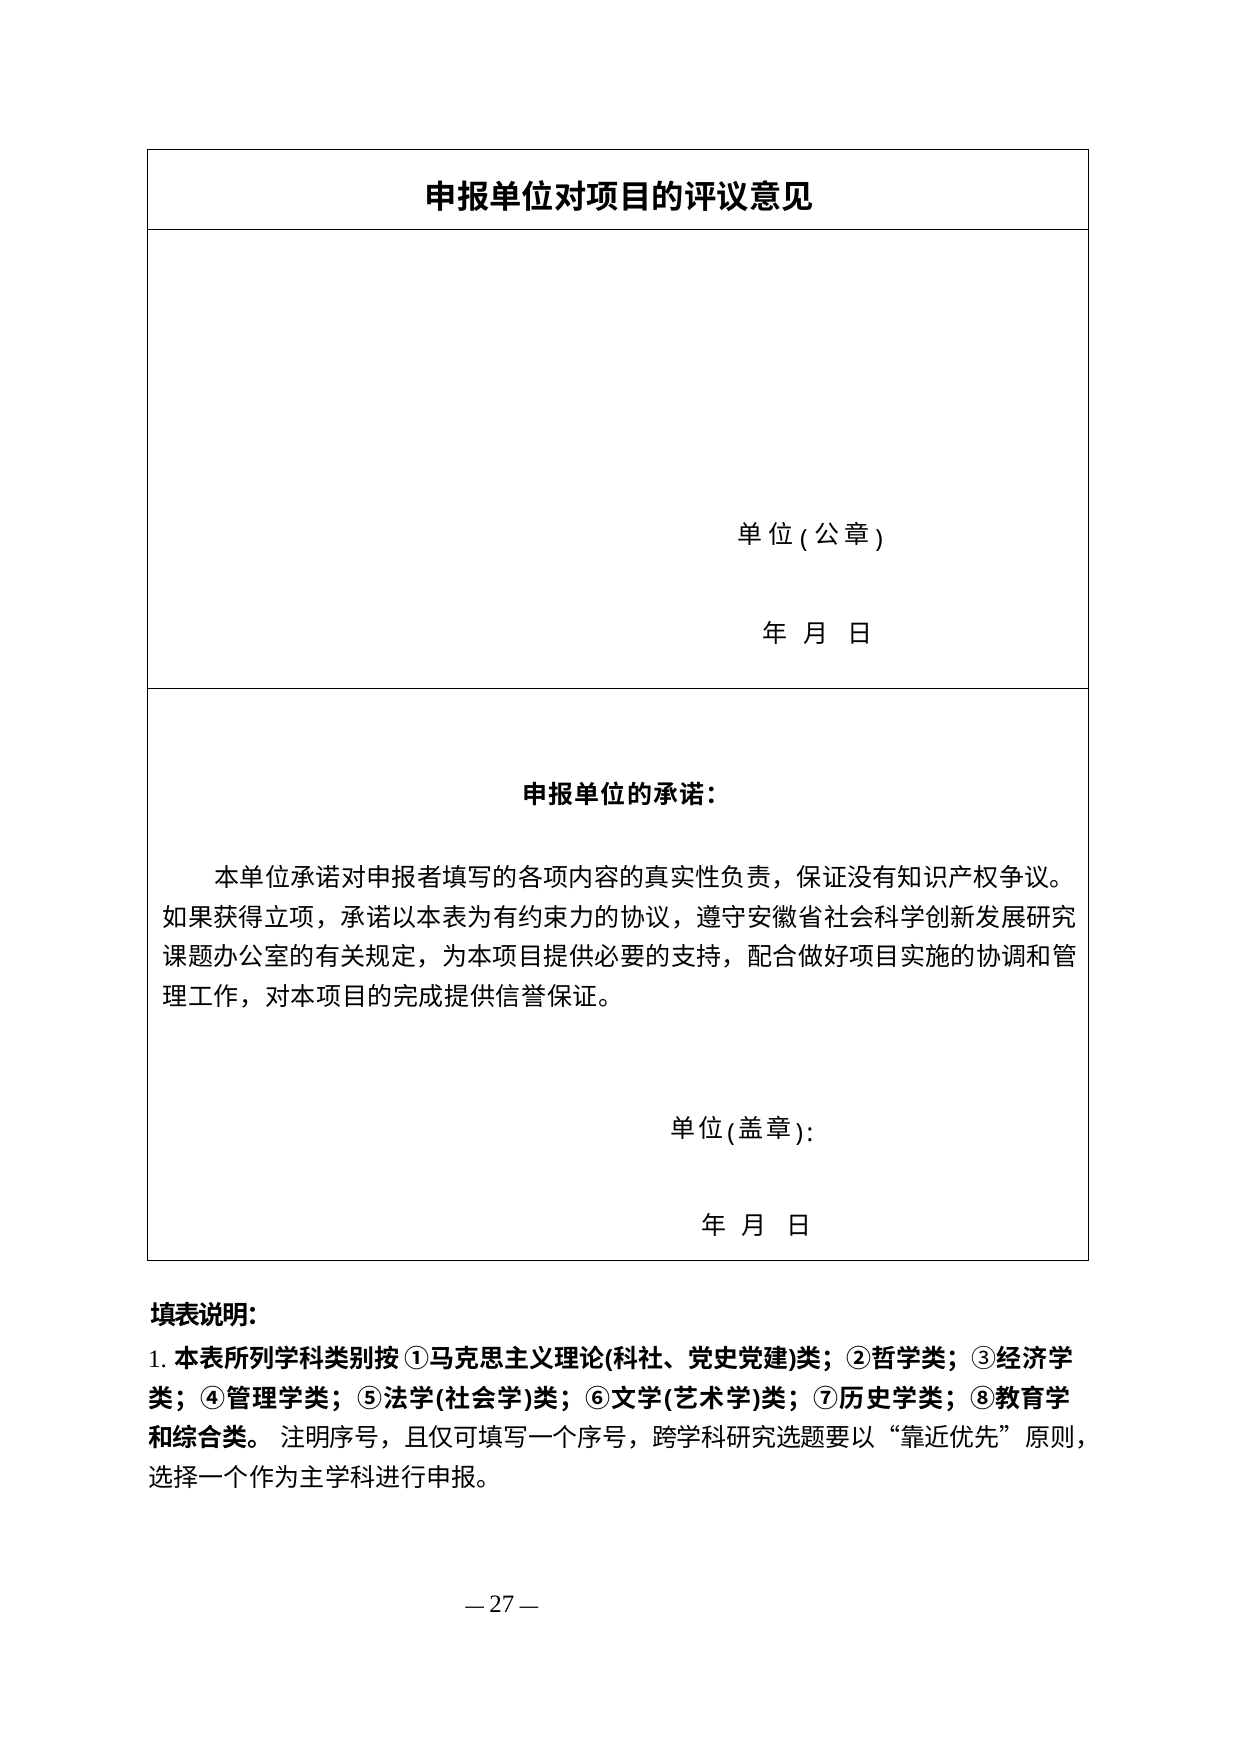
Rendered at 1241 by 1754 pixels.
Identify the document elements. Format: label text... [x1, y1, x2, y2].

table_header 申报单位对项目的评议意见 [148, 150, 1088, 229]
text 填表说明： [150, 1297, 1082, 1331]
table_cell 单 位 ( 公 章 ) 年 月 日 [148, 230, 1088, 688]
text 1. 本表所列学科类别按 ①马克思主义理论(科社、党史党建)类；②哲学类；③经济学类；④管理学类；⑤法学(社会学)类；⑥文学(艺术学)类；⑦历史学类；⑧教育学和综合类。 注明序号，且仅可填写一个序号，跨学科研究选题要以“靠近优先”原则，选择一个作为主学科进行申报。 [148, 1339, 1082, 1493]
table_cell 申报单位的承诺： 本单位承诺对申报者填写的各项内容的真实性负责，保证没有知识产权争议。 如果获得立项，承诺以本表为有约束力的协议，遵守安徽省社会科学创新发展研究 课题办公室的有关规定，为本项目提供必要的支持，配合做好项目实施的协调和管 理工作，对本项目的完成提供信誉保证。 单位(盖章): 年 月 日 [148, 689, 1088, 1260]
